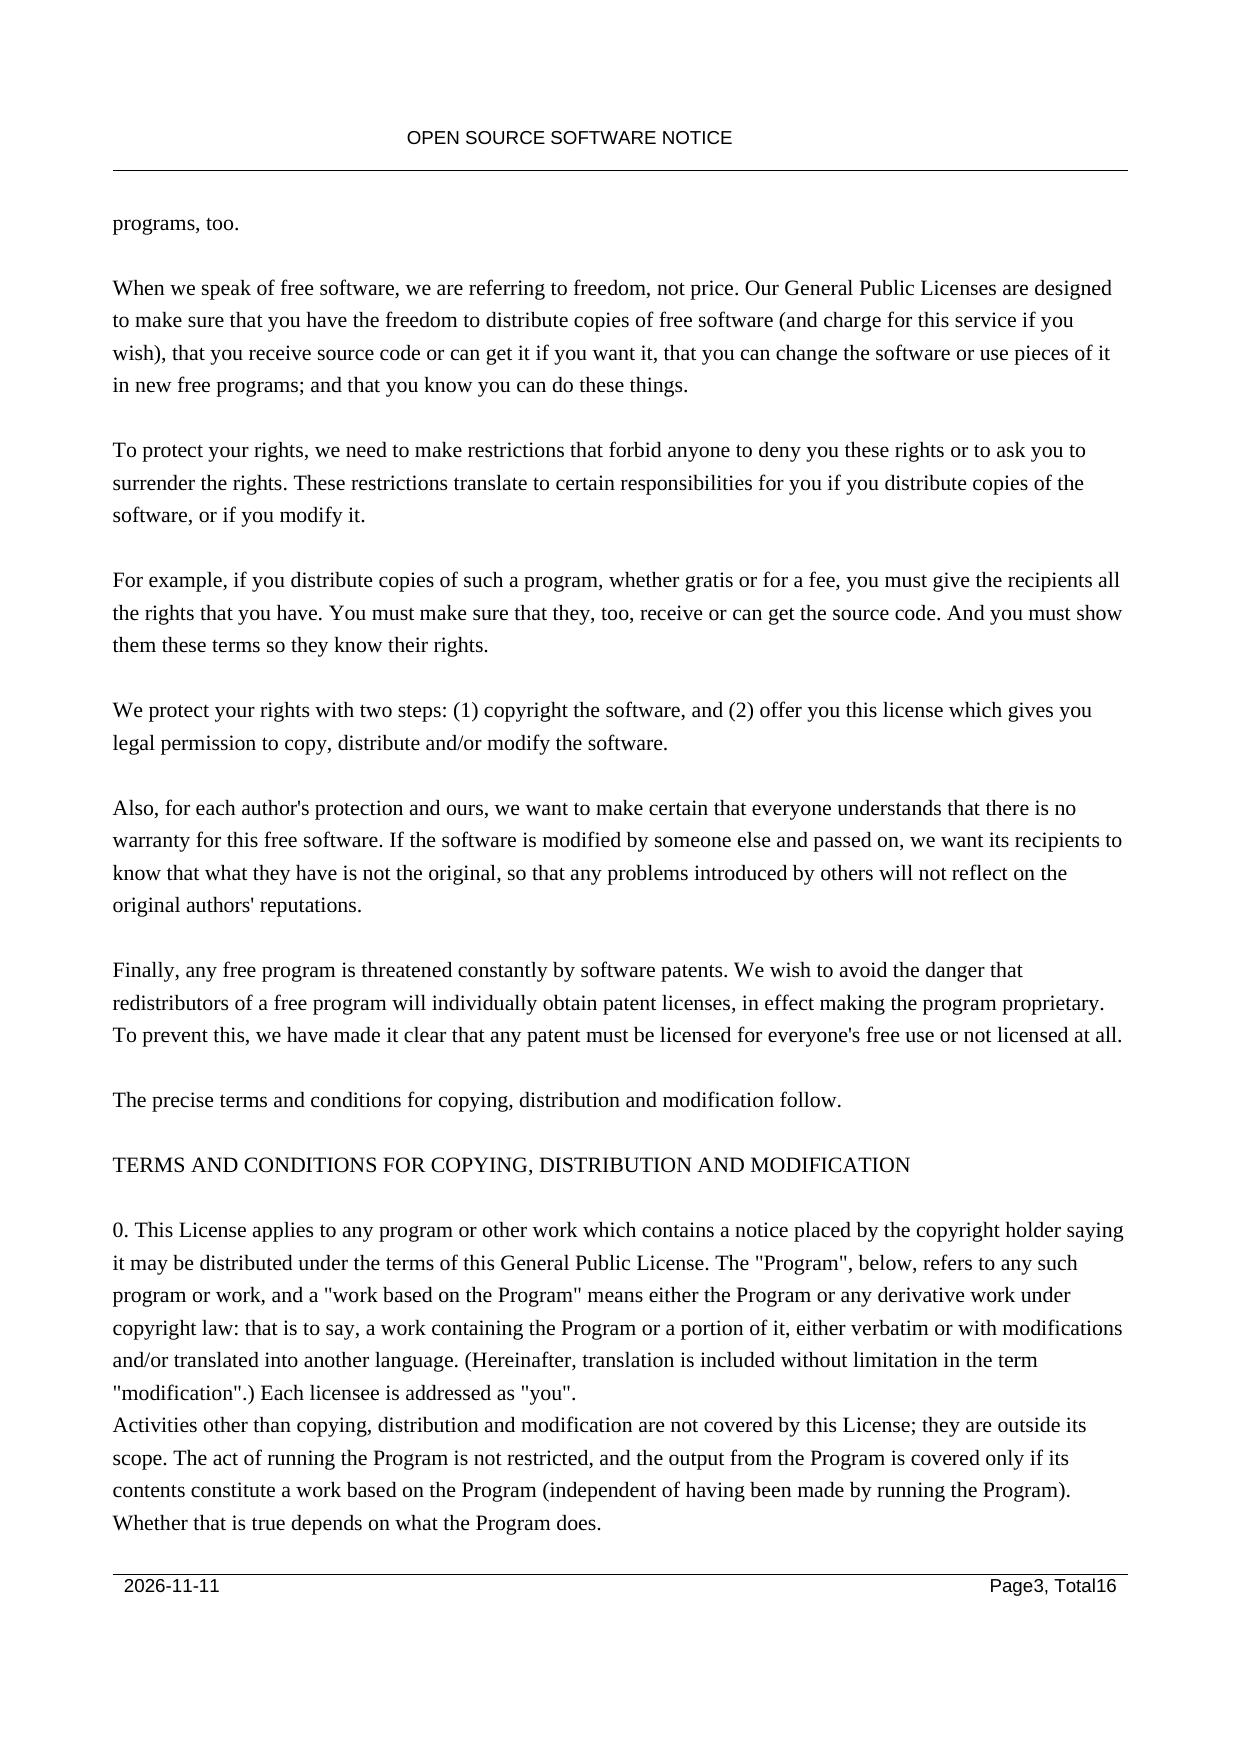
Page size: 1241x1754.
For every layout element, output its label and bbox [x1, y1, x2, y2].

text [112, 206, 1128, 1539]
